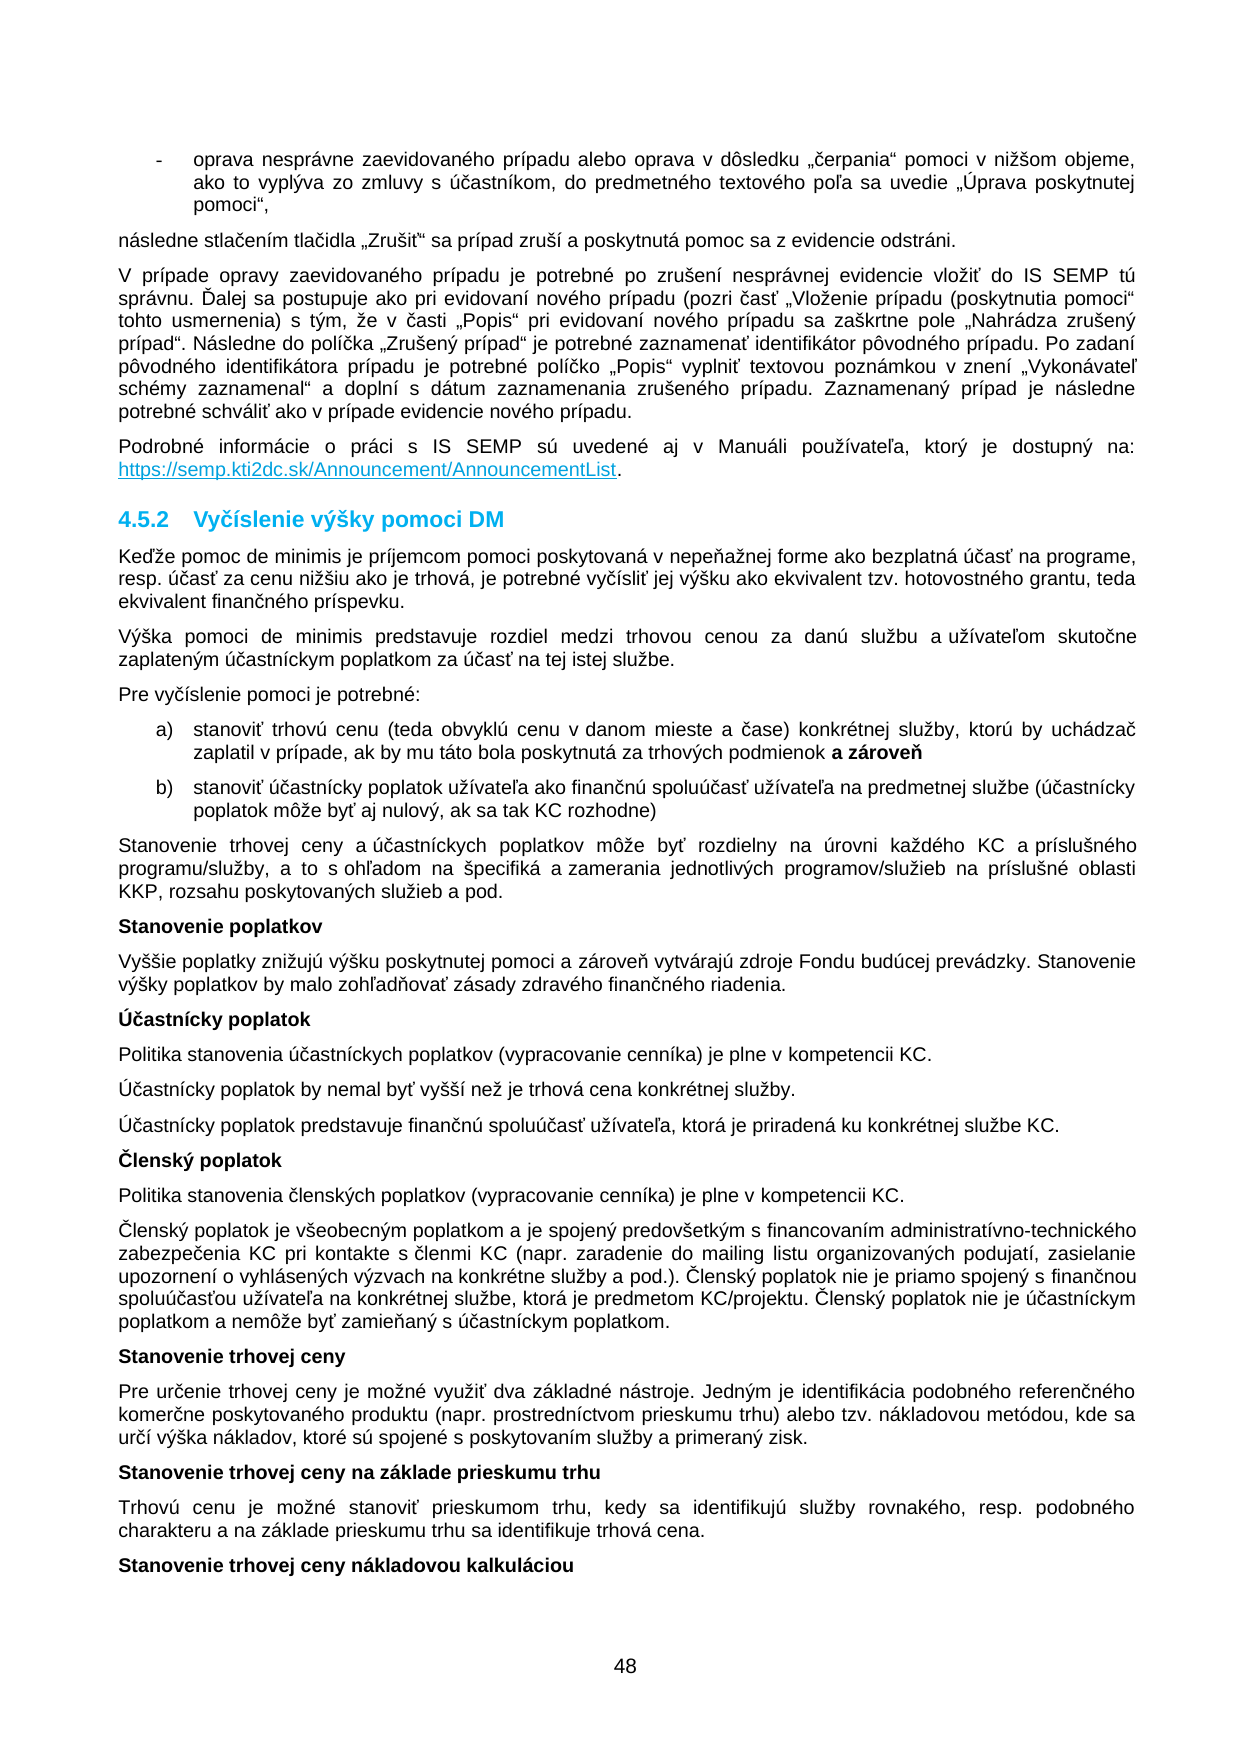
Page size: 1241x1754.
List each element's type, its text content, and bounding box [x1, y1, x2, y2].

text Trhovú cenu je možné stanoviť prieskumom trhu, kedy sa identifikujú služby rovnakého, resp. podobného charakteru a na základe prieskumu trhu sa identifikuje trhová cena. [118, 1496, 1137, 1542]
text Vyššie poplatky znižujú výšku poskytnutej pomoci a zároveň vytvárajú zdroje Fondu budúcej prevádzky. Stanovenie výšky poplatkov by malo zohľadňovať zásady zdravého finančného riadenia. [118, 950, 1137, 995]
text V prípade opravy zaevidovaného prípadu je potrebné po zrušení nesprávnej evidencie vložiť do IS SEMP tú správnu. Ďalej sa postupuje ako pri evidovaní nového prípadu (pozri časť „Vloženie prípadu (poskytnutia pomoci“ tohto usmernenia) s tým, že v časti „Popis“ pri evidovaní nového prípadu sa zaškrtne pole „Nahrádza zrušený prípad“. Následne do políčka „Zrušený prípad“ je potrebné zaznamenať identifikátor pôvodného prípadu. Po zadaní pôvodného identifikátora prípadu je potrebné políčko „Popis“ vyplniť textovou poznámkou v znení „Vykonávateľ schémy zaznamenal“ a doplní s dátum zaznamenania zrušeného prípadu. Zaznamenaný prípad je následne potrebné schváliť ako v prípade evidencie nového prípadu. [118, 264, 1137, 423]
text Účastnícky poplatok by nemal byť vyšší než je trhová cena konkrétnej služby. [118, 1078, 1137, 1101]
list stanoviť účastnícky poplatok užívateľa ako finančnú spoluúčasť užívateľa na predmetnej službe (účastnícky poplatok môže byť aj nulový, ak sa tak KC rozhodne) [156, 776, 1137, 822]
text Keďže pomoc de minimis je príjemcom pomoci poskytovaná v nepeňažnej forme ako bezplatná účasť na programe, resp. účasť za cenu nižšiu ako je trhová, je potrebné vyčísliť jej výšku ako ekvivalent tzv. hotovostného grantu, teda ekvivalent finančného príspevku. [118, 544, 1137, 613]
text Stanovenie trhovej ceny [118, 1345, 1137, 1368]
list stanoviť trhovú cenu (teda obvyklú cenu v danom mieste a čase) konkrétnej služby, ktorú by uchádzač zaplatil v prípade, ak by mu táto bola poskytnutá za trhových podmienok a zároveň [156, 718, 1137, 764]
text Členský poplatok [118, 1149, 1137, 1171]
text Stanovenie poplatkov [118, 915, 1137, 937]
text Pre vyčíslenie pomoci je potrebné: [118, 683, 1137, 706]
text Stanovenie trhovej ceny a účastníckych poplatkov môže byť rozdielny na úrovni každého KC a príslušného programu/služby, a to s ohľadom na špecifiká a zamerania jednotlivých programov/služieb na príslušné oblasti KKP, rozsahu poskytovaných služieb a pod. [118, 834, 1137, 902]
subtitle Vyčíslenie výšky pomoci DM [118, 506, 1137, 532]
text Politika stanovenia členských poplatkov (vypracovanie cenníka) je plne v kompetencii KC. [118, 1184, 1137, 1207]
text Účastnícky poplatok predstavuje finančnú spoluúčasť užívateľa, ktorá je priradená ku konkrétnej službe KC. [118, 1113, 1137, 1136]
text Výška pomoci de minimis predstavuje rozdiel medzi trhovou cenou za danú službu a užívateľom skutočne zaplateným účastníckym poplatkom za účasť na tej istej službe. [118, 625, 1137, 671]
list oprava nesprávne zaevidovaného prípadu alebo oprava v dôsledku „čerpania“ pomoci v nižšom objeme, ako to vyplýva zo zmluvy s účastníkom, do predmetného textového poľa sa uvedie „Úprava poskytnutej pomoci“, [156, 148, 1137, 216]
text následne stlačením tlačidla „Zrušiť“ sa prípad zruší a poskytnutá pomoc sa z evidencie odstráni. [118, 228, 1137, 251]
text Stanovenie trhovej ceny na základe prieskumu trhu [118, 1461, 1137, 1484]
text Účastnícky poplatok [118, 1008, 1137, 1031]
text Podrobné informácie o práci s IS SEMP sú uvedené aj v Manuáli používateľa, ktorý je dostupný na: https://semp.kti2dc.sk/Announcement/AnnouncementList. [118, 435, 1137, 481]
text Stanovenie trhovej ceny nákladovou kalkuláciou [118, 1554, 1137, 1577]
text Politika stanovenia účastníckych poplatkov (vypracovanie cenníka) je plne v kompetencii KC. [118, 1043, 1137, 1066]
text Členský poplatok je všeobecným poplatkom a je spojený predovšetkým s financovaním administratívno-technického zabezpečenia KC pri kontakte s členmi KC (napr. zaradenie do mailing listu organizovaných podujatí, zasielanie upozornení o vyhlásených výzvach na konkrétne služby a pod.). Členský poplatok nie je priamo spojený s finančnou spoluúčasťou užívateľa na konkrétnej službe, ktorá je predmetom KC/projektu. Členský poplatok nie je účastníckym poplatkom a nemôže byť zamieňaný s účastníckym poplatkom. [118, 1219, 1137, 1333]
text Pre určenie trhovej ceny je možné využiť dva základné nástroje. Jedným je identifikácia podobného referenčného komerčne poskytovaného produktu (napr. prostredníctvom prieskumu trhu) alebo tzv. nákladovou metódou, kde sa určí výška nákladov, ktoré sú spojené s poskytovaním služby a primeraný zisk. [118, 1380, 1137, 1448]
